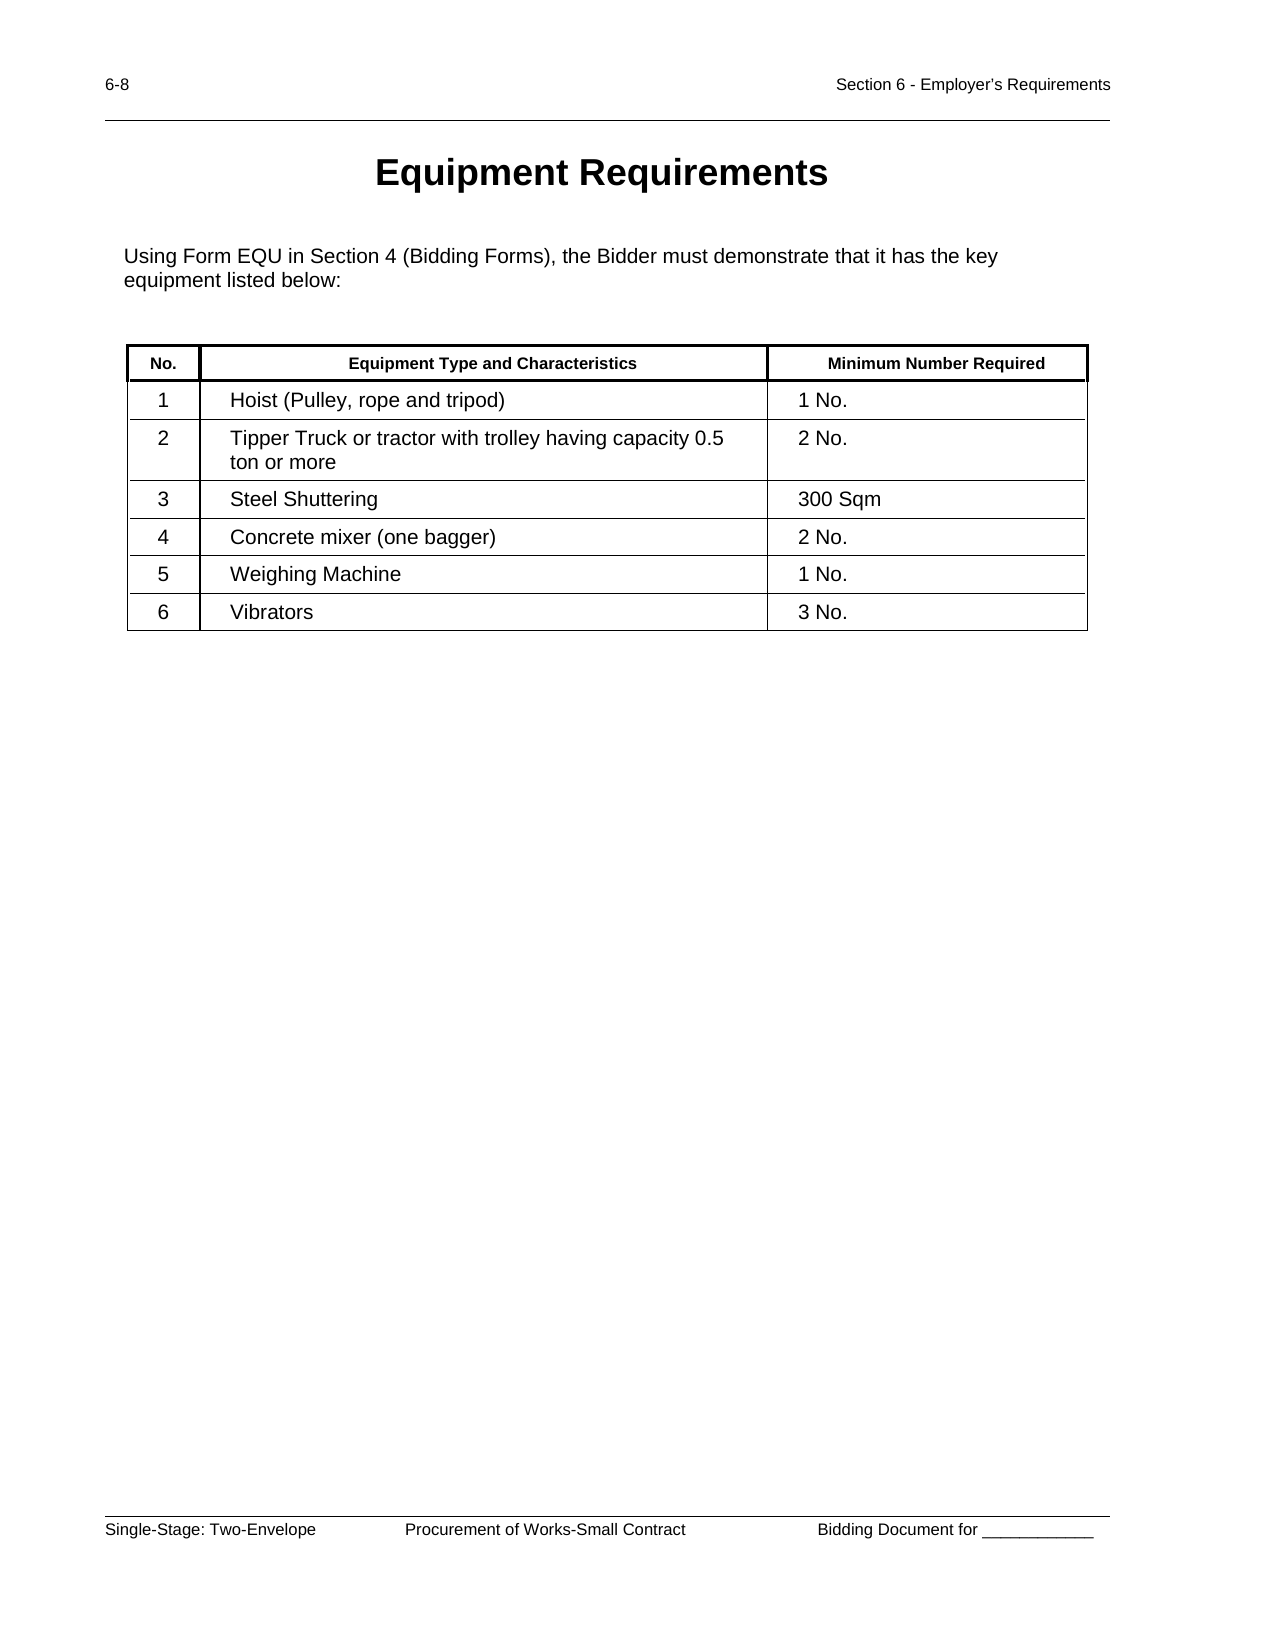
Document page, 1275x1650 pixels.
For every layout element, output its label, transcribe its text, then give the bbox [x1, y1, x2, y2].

table_header Equipment Type and Characteristics [202, 347, 766, 379]
table_header Minimum Number Required [769, 347, 1086, 379]
table_cell 5 [128, 555, 199, 592]
table_cell Tipper Truck or tractor with trolley having capacity 0.5 ton or more [201, 420, 767, 480]
text Equipment Requirements [124, 150, 1080, 193]
table_cell Vibrators [201, 594, 767, 630]
table_cell 2 No. [768, 518, 1087, 555]
table_cell 1 No. [768, 555, 1087, 592]
table_cell 2 [128, 419, 199, 480]
table_cell 3 No. [768, 593, 1087, 630]
table_cell 4 [128, 518, 199, 555]
table_cell Concrete mixer (one bagger) [201, 519, 767, 555]
text Using Form EQU in Section 4 (Bidding Forms), the Bidder must demonstrate that it has the key equipment listed below: [124, 243, 1080, 291]
table_cell 2 No. [768, 419, 1087, 480]
table_cell Steel Shuttering [201, 481, 767, 517]
table_cell Weighing Machine [201, 556, 767, 592]
table_cell Hoist (Pulley, rope and tripod) [201, 382, 767, 418]
table_header No. [129, 347, 198, 379]
table_cell 1 No. [768, 379, 1087, 418]
table_cell 6 [128, 593, 199, 630]
table_cell 300 Sqm [768, 480, 1087, 517]
table_cell 1 [128, 379, 199, 418]
table_cell 3 [128, 480, 199, 517]
